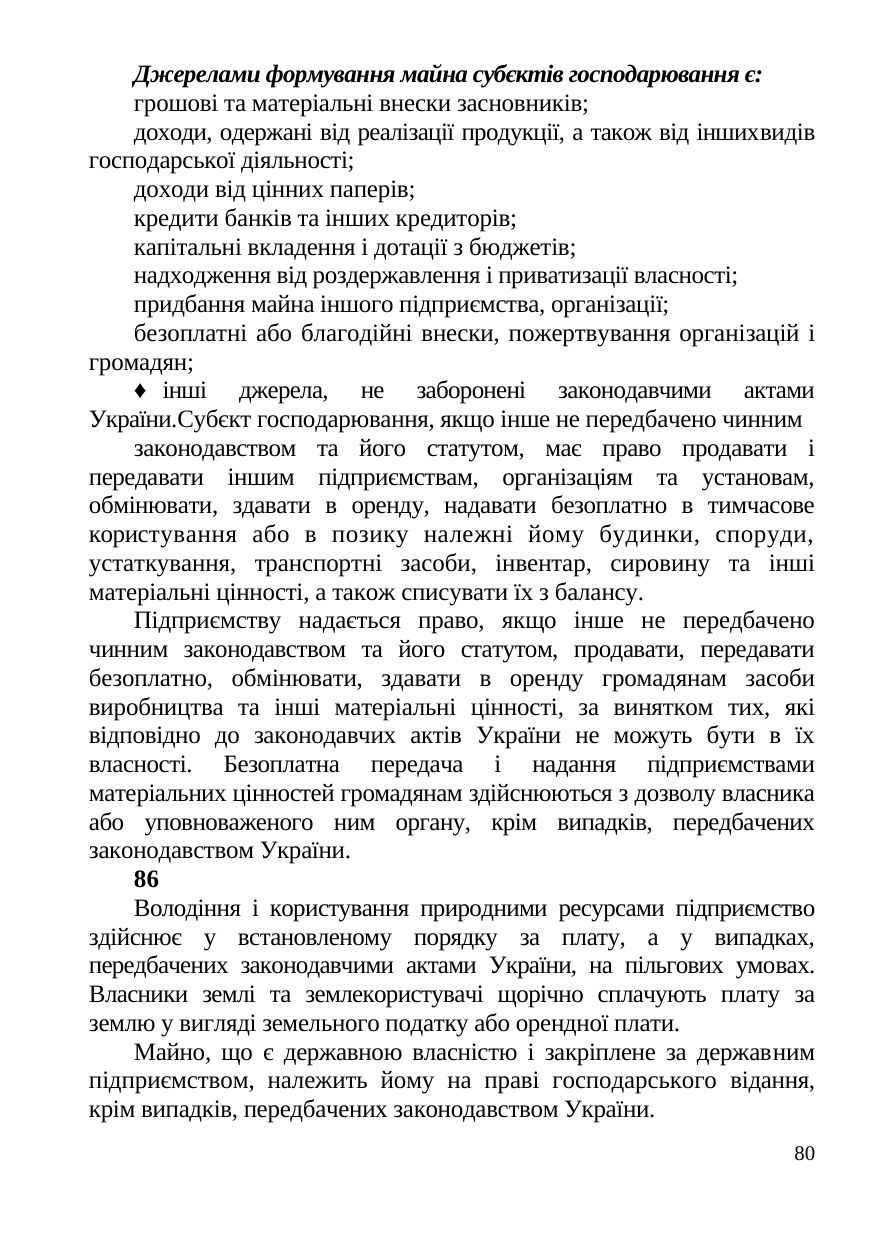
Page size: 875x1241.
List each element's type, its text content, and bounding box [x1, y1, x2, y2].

text Володіння і користування природними ресурсами підприємство здійснює у встановленому порядку за плату, а у випадках, передбачених законодавчими актами України, на пільгових умовах. Власники землі та землекористувачі щорічно сплачують плату за землю у вигляді земельного податку або орендної плати. [89, 893, 815, 1037]
text придбання майна іншого підприємства, організації; [89, 289, 815, 318]
text доходи від цінних паперів; [89, 174, 815, 203]
text законодавством та його статутом, має право продавати і передавати іншим підприємствам, організаціям та установам, обмінювати, здавати в оренду, надавати безоплатно в тимчасове користування або в позику належні йому будинки, споруди, устаткування, транспортні засоби, інвентар, сировину та інші матеріальні цінності, а також списувати їх з балансу. [89, 433, 815, 605]
text безоплатні або благодійні внески, пожертвування організацій і громадян; [89, 318, 815, 375]
text капітальні вкладення і дотації з бюджетів; [89, 232, 815, 260]
text Майно, що є державною власністю і закріплене за державним підприємством, належить йому на праві господарського відання, крім випадків, передбачених законодавством України. [89, 1037, 815, 1123]
text надходження від роздержавлення і приватизації власності; [89, 260, 815, 289]
text Підприємству надається право, якщо інше не передбачено чинним законодавством та його статутом, продавати, передавати безоплатно, обмінювати, здавати в оренду громадянам засоби виробництва та інші матеріальні цінності, за винятком тих, які відповідно до законодавчих актів України не можуть бути в їх власності. Безоплатна передача і надання підприємствами матеріальних цінностей громадянам здійснюються з дозволу власника або уповноваженого ним органу, крім випадків, передбачених законодавством України. [89, 605, 815, 864]
text грошові та матеріальні внески засновників; [89, 88, 815, 117]
text доходи, одержані від реалізації продукції, а також від іншихвидів господарської діяльності; [89, 117, 815, 174]
text кредити банків та інших кредиторів; [89, 203, 815, 232]
text ♦ інші джерела, не заборонені законодавчими актами України.Субєкт господарювання, якщо інше не передбачено чинним [89, 375, 815, 433]
text Джерелами формування майна субєктів господарювання є: [89, 59, 815, 88]
text 86 [89, 864, 815, 893]
